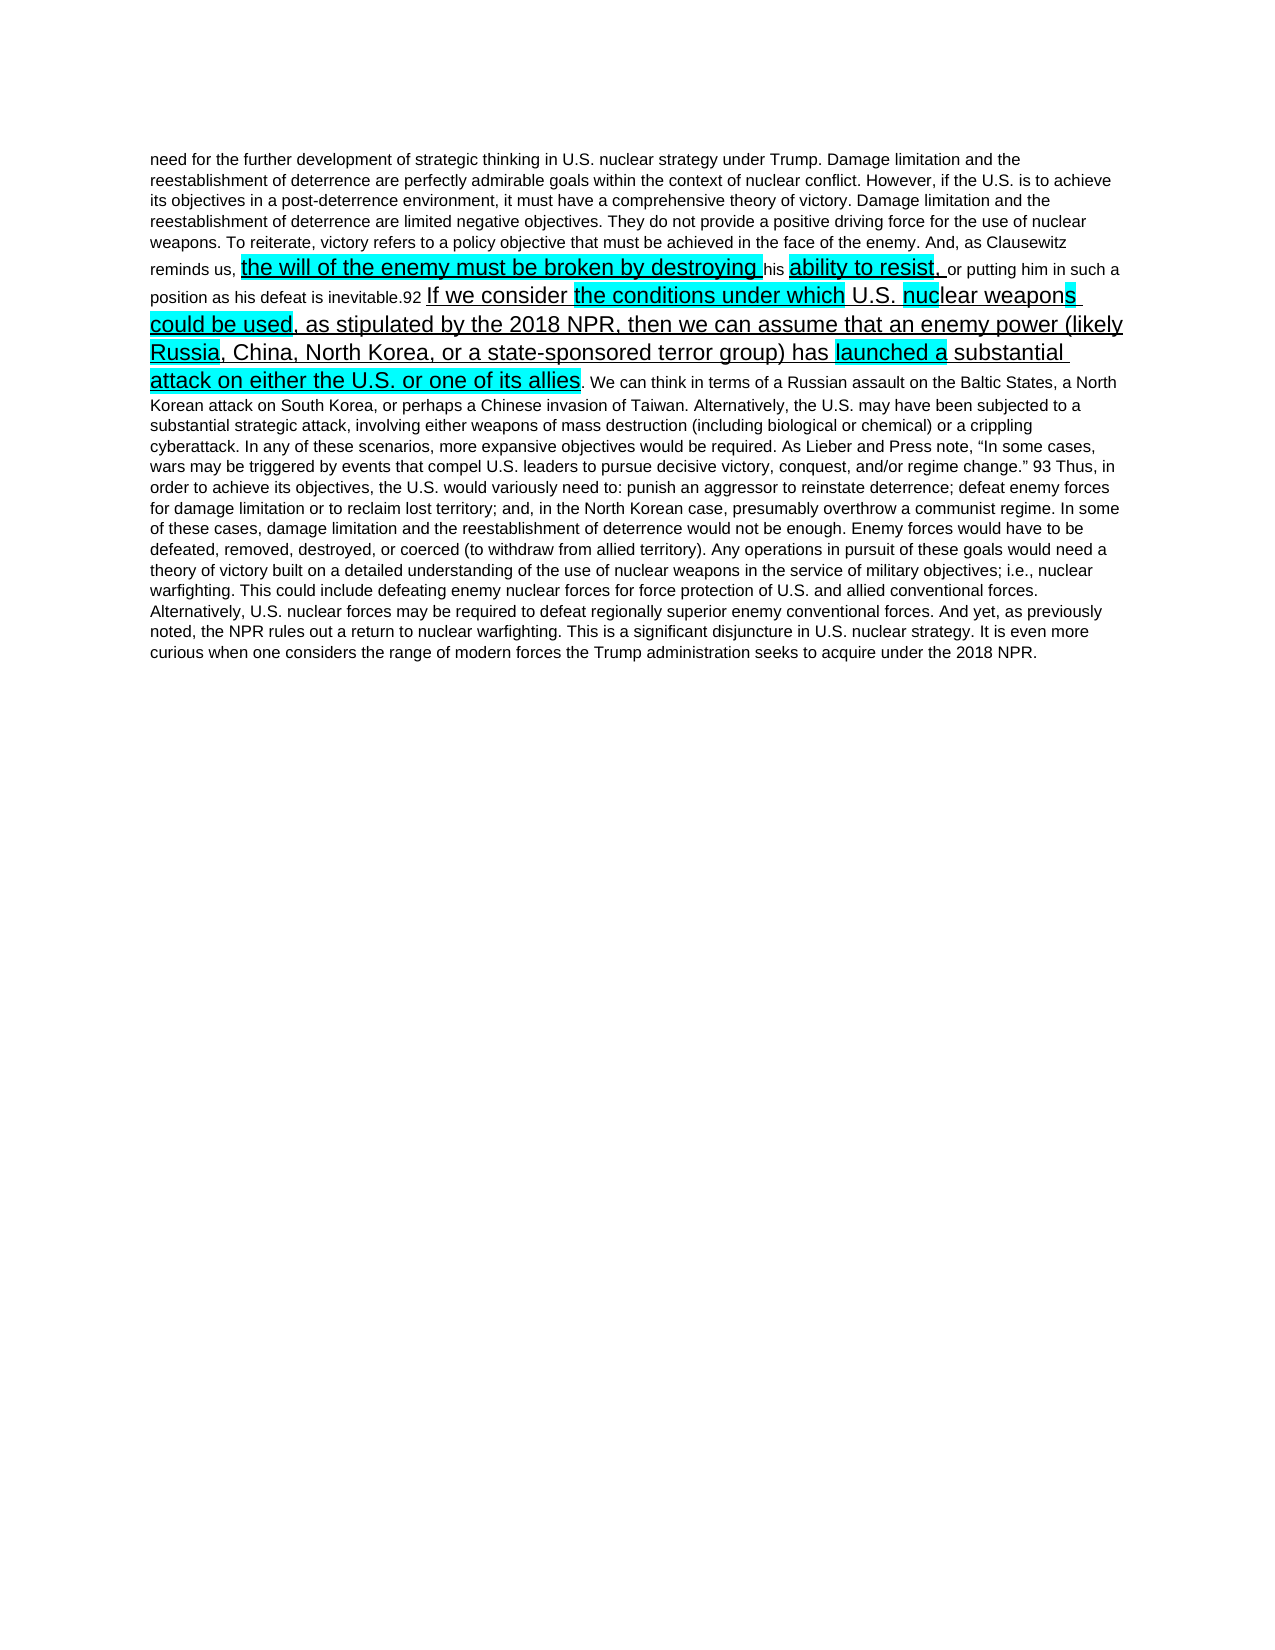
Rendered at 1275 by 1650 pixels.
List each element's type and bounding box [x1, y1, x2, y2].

text [150, 150, 1125, 662]
